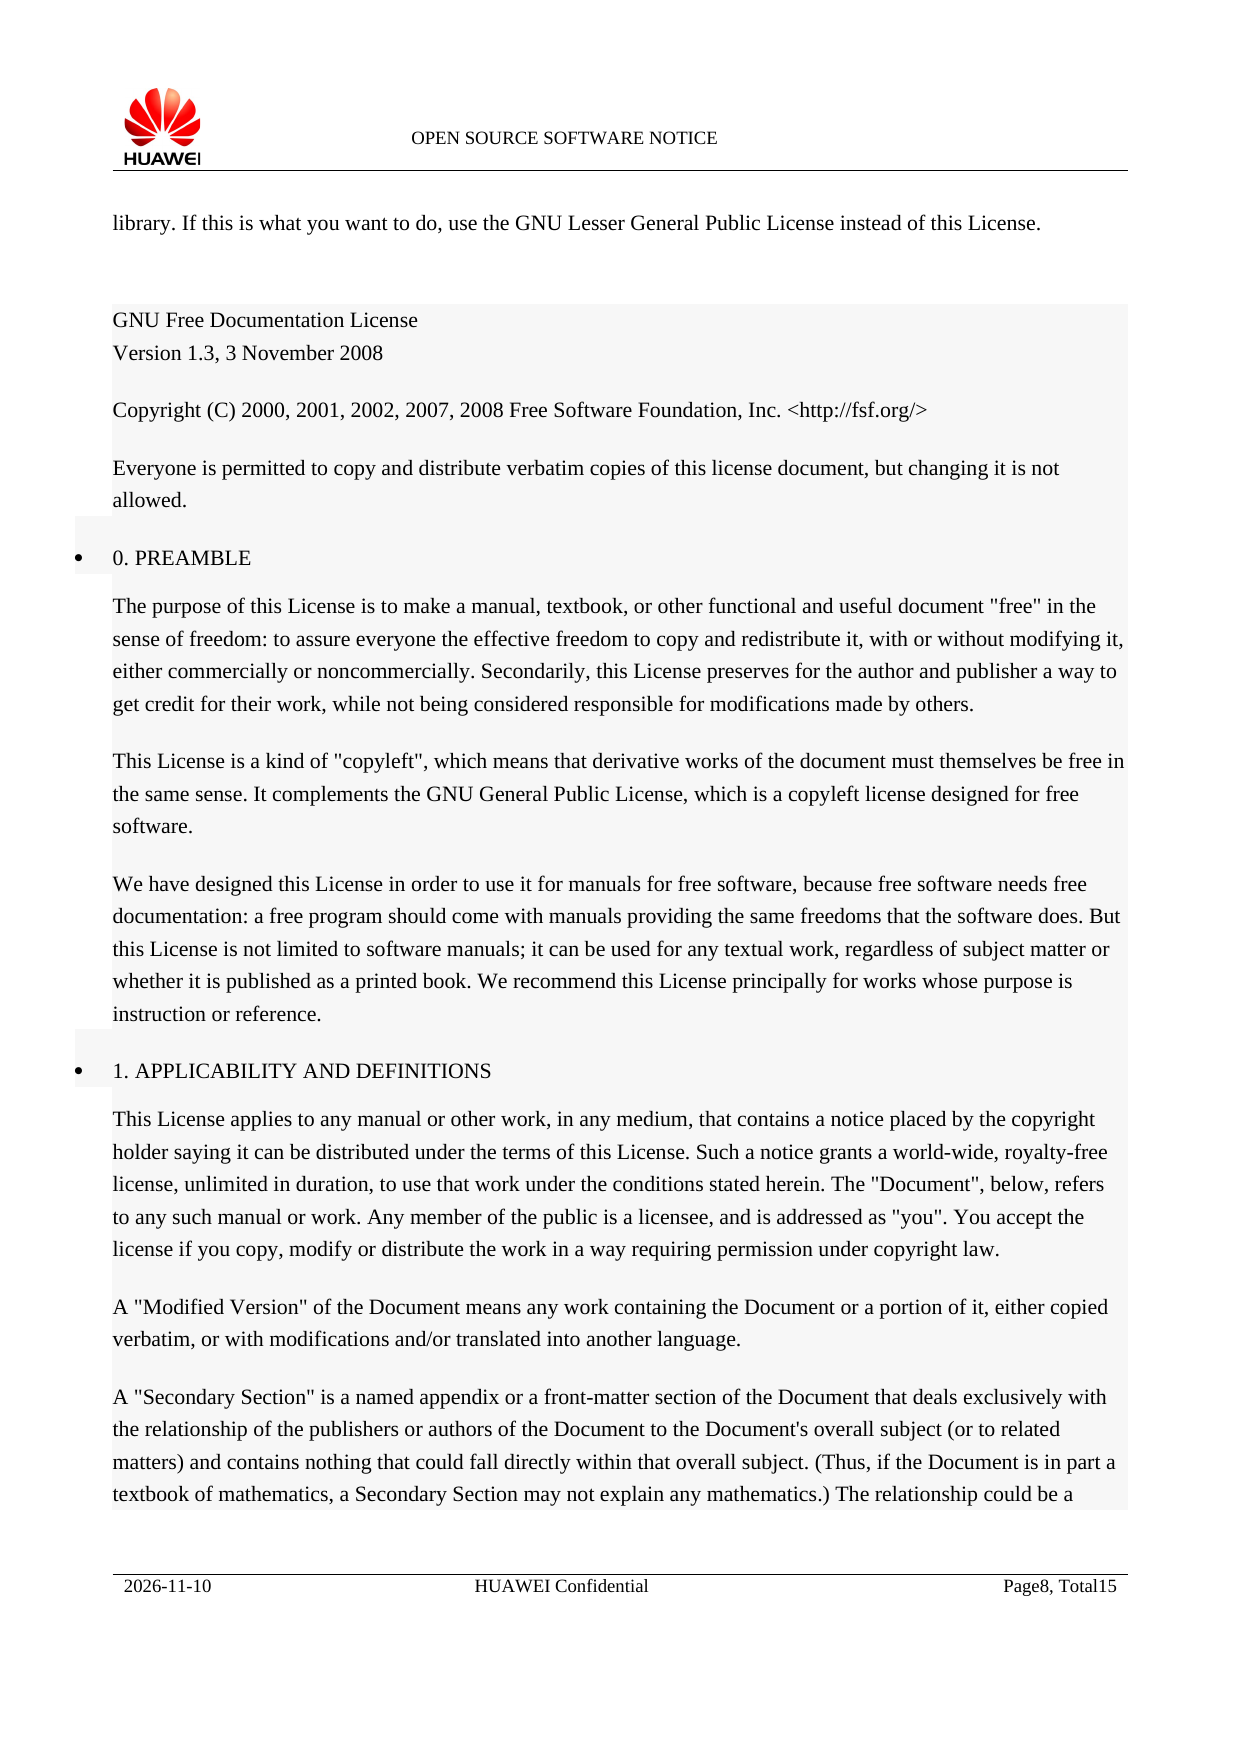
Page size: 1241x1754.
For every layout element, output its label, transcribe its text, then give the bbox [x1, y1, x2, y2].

text We have designed this License in order to use it for manuals for free software, because free software needs free documentation: a free program should come with manuals providing the same freedoms that the software does. But this License is not limited to software manuals; it can be used for any textual work, regardless of subject matter or whether it is published as a printed book. We recommend this License principally for works whose purpose is instruction or reference. [112, 867, 1128, 1029]
text This License is a kind of "copyleft", which means that derivative works of the document must themselves be free in the same sense. It complements the GNU General Public License, which is a copyleft license designed for free software. [112, 744, 1128, 842]
text The purpose of this License is to make a manual, textbook, or other functional and useful document "free" in the sense of freedom: to assure everyone the effective freedom to copy and redistribute it, with or without modifying it, either commercially or noncommercially. Secondarily, this License preserves for the author and publisher a way to get credit for their work, while not being considered responsible for modifications made by others. [112, 589, 1128, 719]
text Everyone is permitted to copy and distribute verbatim copies of this license document, but changing it is not allowed. [112, 451, 1128, 516]
list 1. APPLICABILITY AND DEFINITIONS [75, 1054, 1128, 1087]
picture [124, 88, 201, 165]
text Copyright (C) 2000, 2001, 2002, 2007, 2008 Free Software Foundation, Inc. <http://fsf.org/> [112, 394, 1128, 426]
list 0. PREAMBLE [75, 541, 1128, 574]
text GNU Free Documentation License Version 1.3, 3 November 2008 [112, 304, 1128, 369]
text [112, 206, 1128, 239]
text A "Modified Version" of the Document means any work containing the Document or a portion of it, either copied verbatim, or with modifications and/or translated into another language. [112, 1290, 1128, 1355]
text This License applies to any manual or other work, in any medium, that contains a notice placed by the copyright holder saying it can be distributed under the terms of this License. Such a notice grants a world-wide, royalty-free license, unlimited in duration, to use that work under the conditions stated herein. The "Document", below, refers to any such manual or work. Any member of the public is a licensee, and is addressed as "you". You accept the license if you copy, modify or distribute the work in a way requiring permission under copyright law. [112, 1103, 1128, 1265]
